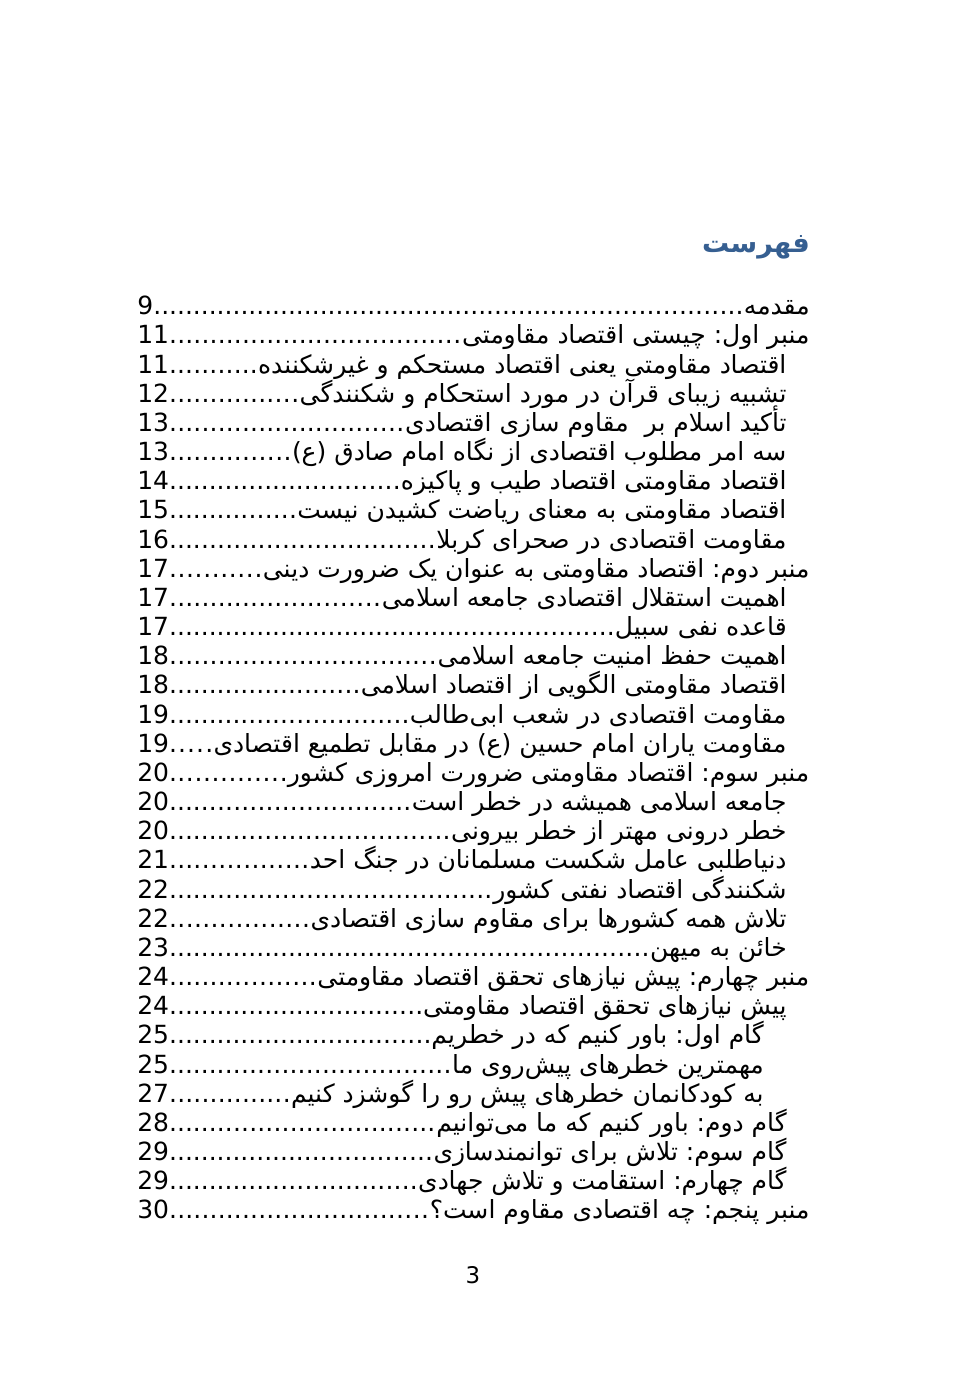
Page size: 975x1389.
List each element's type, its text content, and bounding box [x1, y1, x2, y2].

text مقدمه 9 [136, 291, 809, 321]
text مقاومت اقتصادی در شعب ابی‌طالب 19 [136, 700, 787, 729]
text اقتصاد مقاومتی به معنای ریاضت کشیدن نیست 15 [136, 496, 787, 525]
text اقتصاد مقاومتی یعنی اقتصاد مستحکم و غیرشکننده 11 [136, 350, 787, 379]
text شکنندگی اقتصاد نفتی کشور 22 [136, 875, 787, 904]
text تأکید اسلام بر مقاوم سازی اقتصادی 13 [136, 408, 787, 437]
text اهمیت حفظ امنیت جامعه اسلامی 18 [136, 641, 787, 671]
text منبر چهارم: پیش نیازهای تحقق اقتصاد مقاومتی 24 [136, 962, 809, 991]
text منبر اول: چیستی اقتصاد مقاومتی 11 [136, 321, 809, 350]
text گام اول: باور کنیم که در خطریم 25 [136, 1021, 764, 1050]
text اقتصاد مقاومتی اقتصاد طیب و پاکیزه 14 [136, 466, 787, 496]
text گام چهارم: استقامت و تلاش جهادی 29 [136, 1166, 787, 1196]
text قاعده نفی سبیل 17 [136, 612, 787, 641]
text منبر سوم: اقتصاد مقاومتی ضرورت امروزی کشور 20 [136, 758, 809, 787]
text گام سوم: تلاش برای توانمندسازی 29 [136, 1137, 787, 1166]
text اقتصاد مقاومتی الگویی از اقتصاد اسلامی 18 [136, 671, 787, 700]
text دنیاطلبی عامل شکست مسلمانان در جنگ احد 21 [136, 846, 787, 875]
text منبر دوم: اقتصاد مقاومتی به عنوان یک ضرورت دینی 17 [136, 554, 809, 583]
text به کودکانمان خطرهای پیش رو را گوشزد کنیم 27 [136, 1079, 764, 1108]
text مقاومت اقتصادی در صحرای کربلا 16 [136, 525, 787, 554]
text گام دوم: باور کنیم که ما می‌توانیم 28 [136, 1108, 787, 1137]
text تلاش همه کشورها برای مقاوم سازی اقتصادی 22 [136, 904, 787, 933]
text مهمترین خطرهای پیش‌روی ما 25 [136, 1050, 764, 1079]
subtitle فهرست [136, 227, 809, 259]
text تشبیه زیبای قرآن در مورد استحکام و شکنندگی 12 [136, 379, 787, 408]
text سه امر مطلوب اقتصادی از نگاه امام صادق (ع) 13 [136, 437, 787, 466]
text پیش نیازهای تحقق اقتصاد مقاومتی 24 [136, 991, 787, 1021]
text خطر درونی مهتر از خطر بیرونی 20 [136, 816, 787, 846]
text اهمیت استقلال اقتصادی جامعه اسلامی 17 [136, 583, 787, 612]
text منبر پنجم: چه اقتصادی مقاوم است؟ 30 [136, 1196, 809, 1225]
text جامعه اسلامی همیشه در خطر است 20 [136, 787, 787, 816]
text مقاومت یاران امام حسین (ع) در مقابل تطمیع اقتصادی 19 [136, 729, 787, 758]
text خائن به میهن 23 [136, 933, 787, 962]
